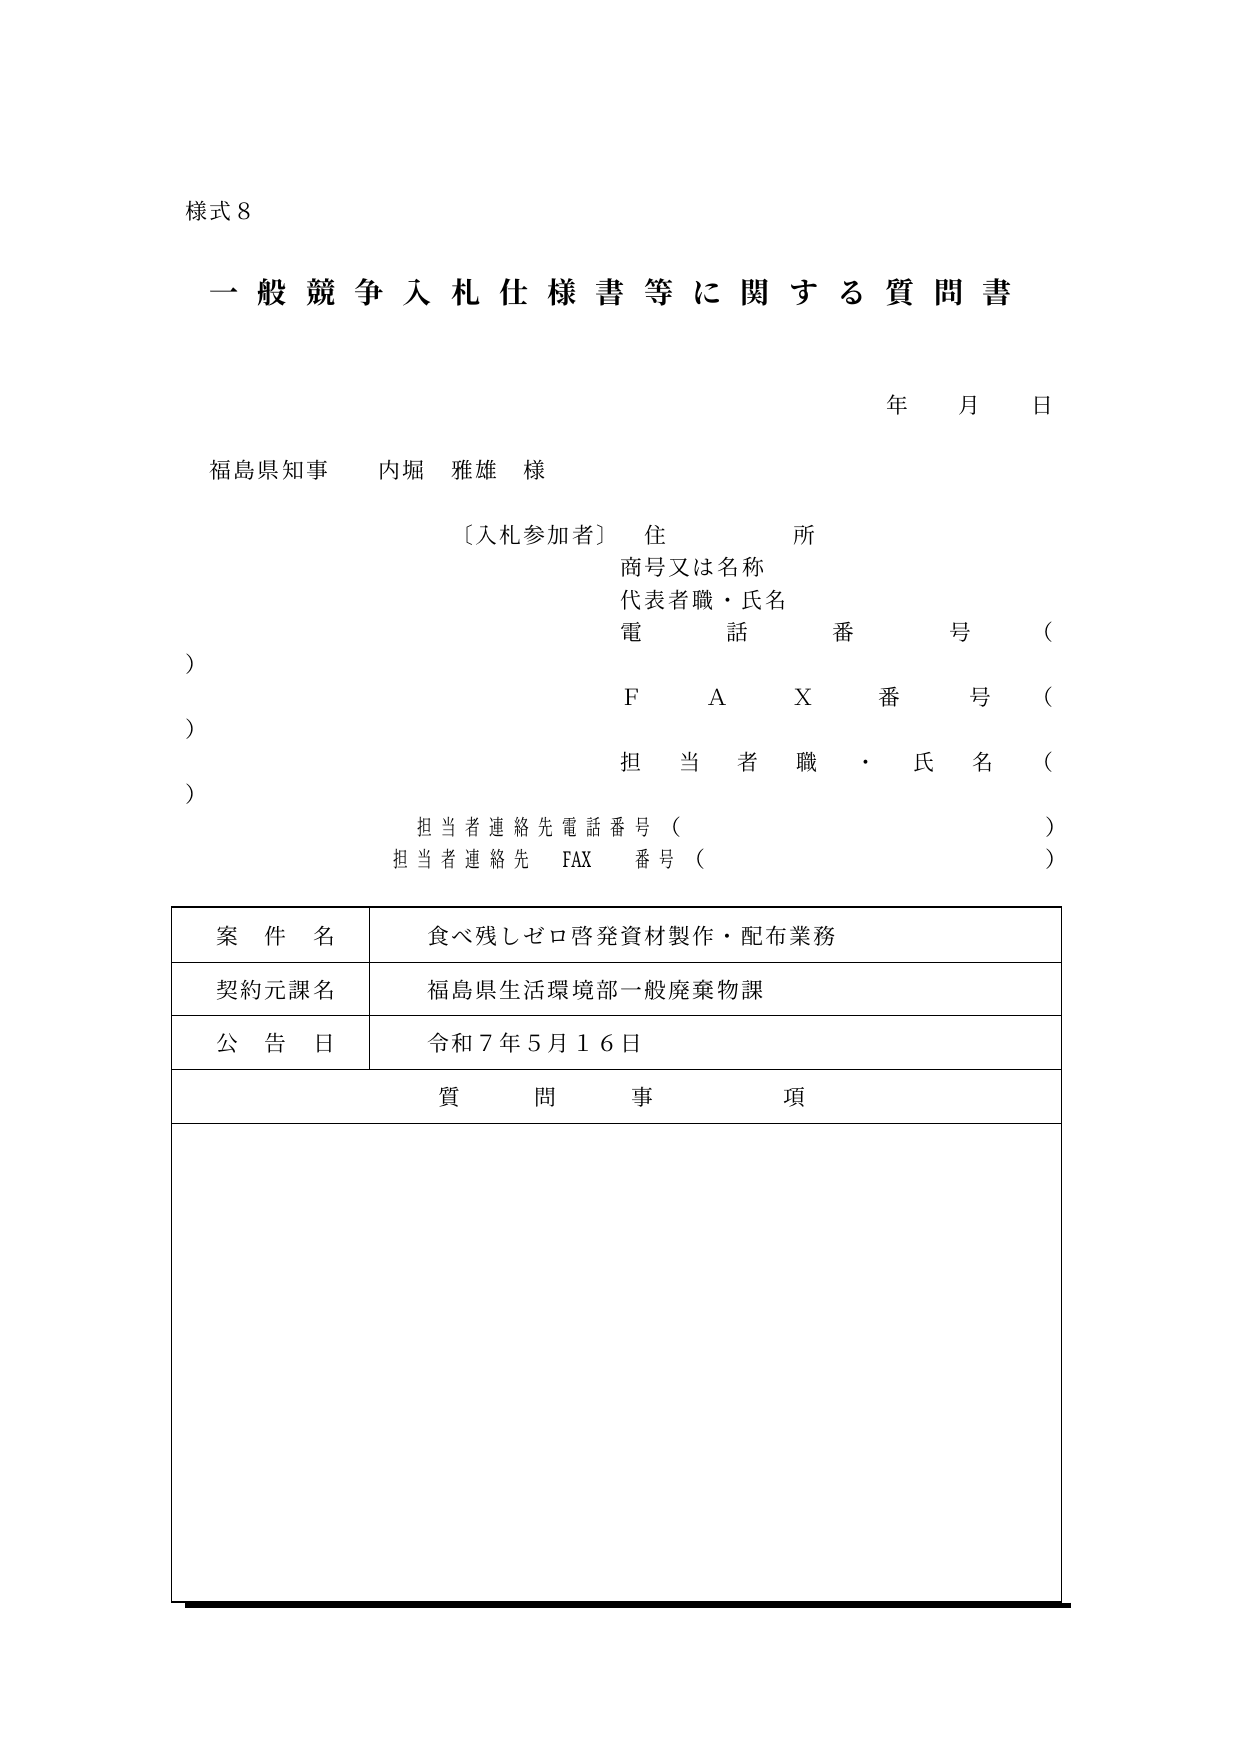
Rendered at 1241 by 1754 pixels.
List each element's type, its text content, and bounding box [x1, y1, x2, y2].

text ＦＡＸ番号（ ） [185, 680, 1055, 744]
table_header 案 件 名 [172, 908, 369, 962]
text 様式８ [185, 194, 1055, 226]
text 担当者職・氏名（ ） [185, 744, 1055, 809]
table_cell 質問事項 [172, 1070, 1061, 1122]
table_cell [172, 1124, 1061, 1601]
text 担当者連絡先FAX番号（ ） [185, 842, 1070, 874]
table_cell 福島県生活環境部一般廃棄物課 [370, 963, 1061, 1015]
table_cell 令和７年５月１６日 [370, 1016, 1061, 1069]
text 商号又は名称 [185, 550, 1055, 582]
text 福島県知事 内堀 雅雄 様 [185, 453, 1055, 485]
text 年 月 日 [185, 388, 1055, 421]
table_cell [1062, 1123, 1068, 1601]
table_header 食べ残しゼロ啓発資材製作・配布業務 [370, 908, 1061, 962]
text 代表者職・氏名 [185, 582, 1055, 615]
text 〔入札参加者〕 住所 [185, 518, 1055, 550]
table_cell 契約元課名 [172, 963, 369, 1015]
table_cell [1062, 1069, 1068, 1122]
table_header [1062, 906, 1068, 1069]
text 電話番号（ ） [185, 615, 1055, 680]
text 担当者連絡先電話番号（ ） [156, 809, 1070, 842]
table_cell 公 告 日 [172, 1016, 369, 1069]
text 一般競争入札仕様書等に関する質問書 [185, 258, 1055, 323]
